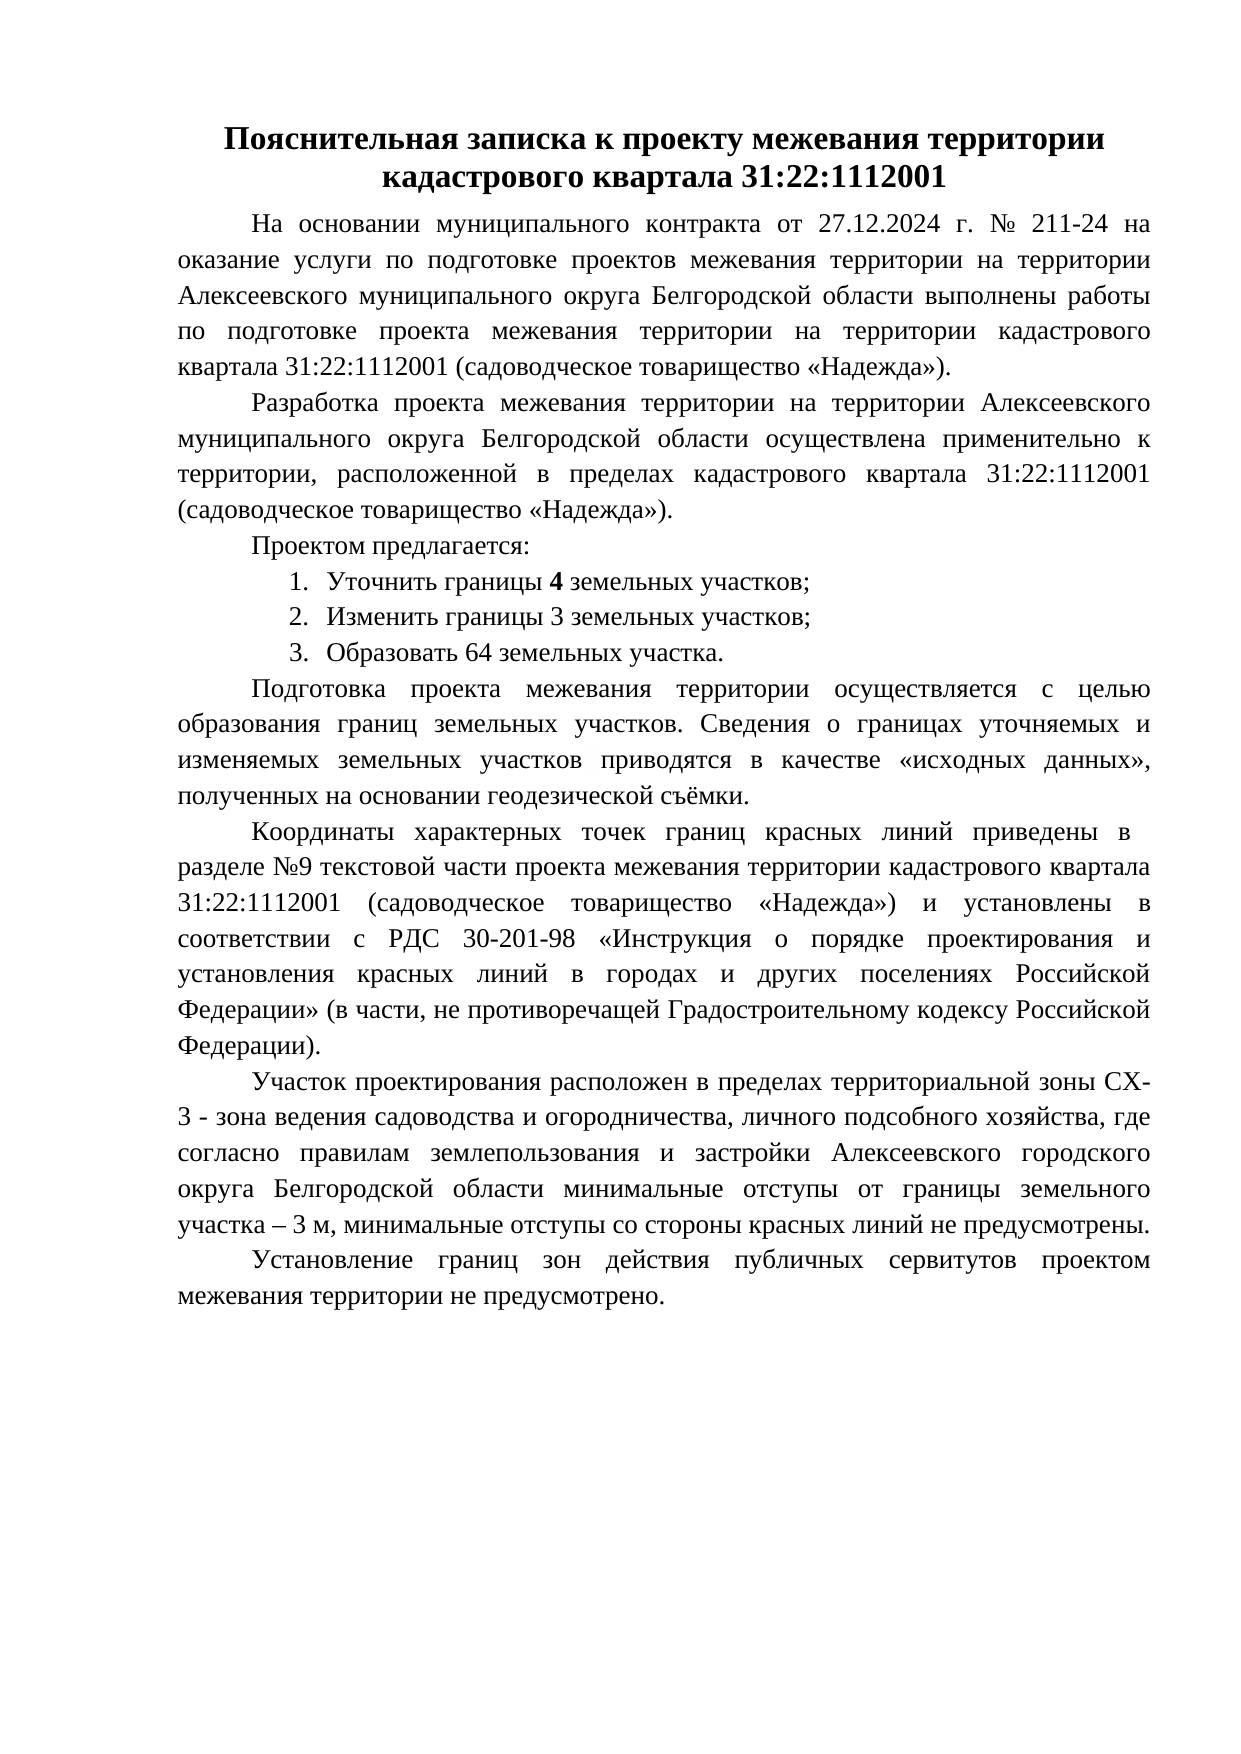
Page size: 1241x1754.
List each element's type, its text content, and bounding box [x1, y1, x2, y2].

text Пояснительная записка к проекту межевания территории кадастрового квартала 31:22:1112001 [177, 118, 1152, 195]
text Координаты характерных точек границ красных линий приведены в разделе №9 текстовой части проекта межевания территории кадастрового квартала 31:22:1112001 (садоводческое товарищество «Надежда») и установлены в соответствии с РДС 30-201-98 «Инструкция о порядке проектирования и установления красных линий в городах и других поселениях Российской Федерации» (в части, не противоречащей Градостроительному кодексу Российской Федерации). [177, 815, 1152, 1060]
text Установление границ зон действия публичных сервитутов проектом межевания территории не предусмотрено. [177, 1243, 1152, 1310]
list Уточнить границы 4 земельных участков; [288, 564, 1152, 596]
list На основании муниципального контракта от 27.12.2024 г. № 211-24 на оказание услуги по подготовке проектов межевания территории на территории Алексеевского муниципального округа Белгородской области выполнены работы по подготовке проекта межевания территории на территории кадастрового квартала 31:22:1112001 (садоводческое товарищество «Надежда»). [177, 207, 1152, 381]
list Подготовка проекта межевания территории осуществляется с целью образования границ земельных участков. Сведения о границах уточняемых и изменяемых земельных участков приводятся в качестве «исходных данных», полученных на основании геодезической съёмки. [177, 672, 1152, 810]
list Образовать 64 земельных участка. [289, 636, 1152, 667]
text Участок проектирования расположен в пределах территориальной зоны СХ-3 - зона ведения садоводства и огородничества, личного подсобного хозяйства, где согласно правилам землепользования и застройки Алексеевского городского округа Белгородской области минимальные отступы от границы земельного участка – 3 м, минимальные отступы со стороны красных линий не предусмотрены. [177, 1065, 1152, 1239]
list Разработка проекта межевания территории на территории Алексеевского муниципального округа Белгородской области осуществлена применительно к территории, расположенной в пределах кадастрового квартала 31:22:1112001 (садоводческое товарищество «Надежда»). [177, 386, 1152, 524]
list Изменить границы 3 земельных участков; [288, 600, 1152, 631]
list Проектом предлагается: [177, 529, 1152, 560]
